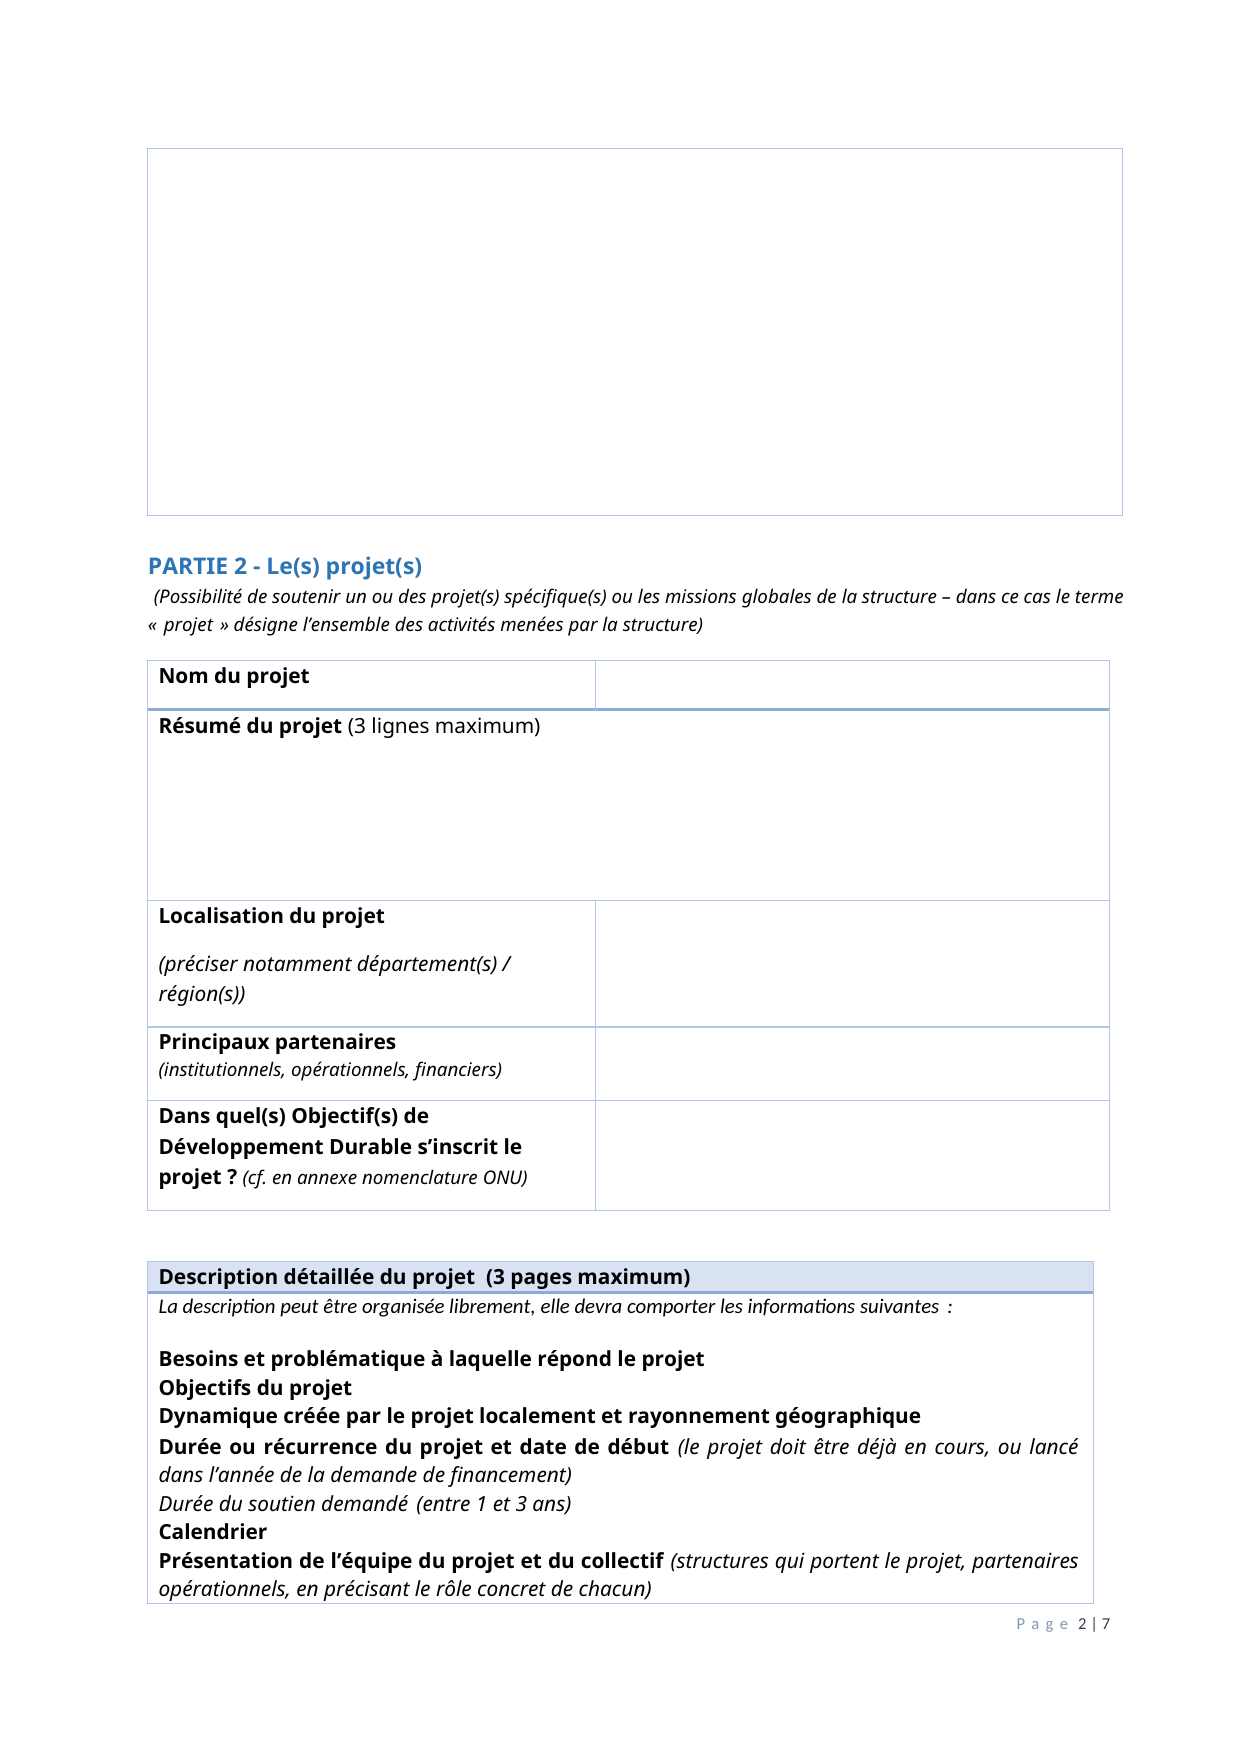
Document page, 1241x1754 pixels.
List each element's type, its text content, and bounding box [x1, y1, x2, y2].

text (Possibilité de soutenir un ou des projet(s) spécifique(s) ou les missions globales de la structure – dans ce cas le terme « projet » désigne l’ensemble des activités menées par la structure) [148, 584, 1137, 637]
table_header [596, 661, 1109, 708]
table_cell [596, 1101, 1109, 1210]
table_header Description détaillée du projet (3 pages maximum) [148, 1262, 1093, 1291]
table_cell Dans quel(s) Objectif(s) de Développement Durable s’inscrit le projet ? (cf. en annexe nomenclature ONU) [148, 1101, 595, 1210]
table_cell [596, 1028, 1109, 1100]
table_header Nom du projet [148, 661, 595, 708]
text PARTIE 2 - Le(s) projet(s) [148, 550, 1137, 581]
table_cell Localisation du projet (préciser notamment département(s) / région(s)) [148, 901, 595, 1026]
table_cell [596, 901, 1109, 1026]
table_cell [148, 1294, 1093, 1603]
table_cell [148, 149, 1122, 515]
table_cell Principaux partenaires (institutionnels, opérationnels, financiers) [148, 1028, 595, 1100]
table_cell Résumé du projet (3 lignes maximum) [148, 711, 1109, 900]
